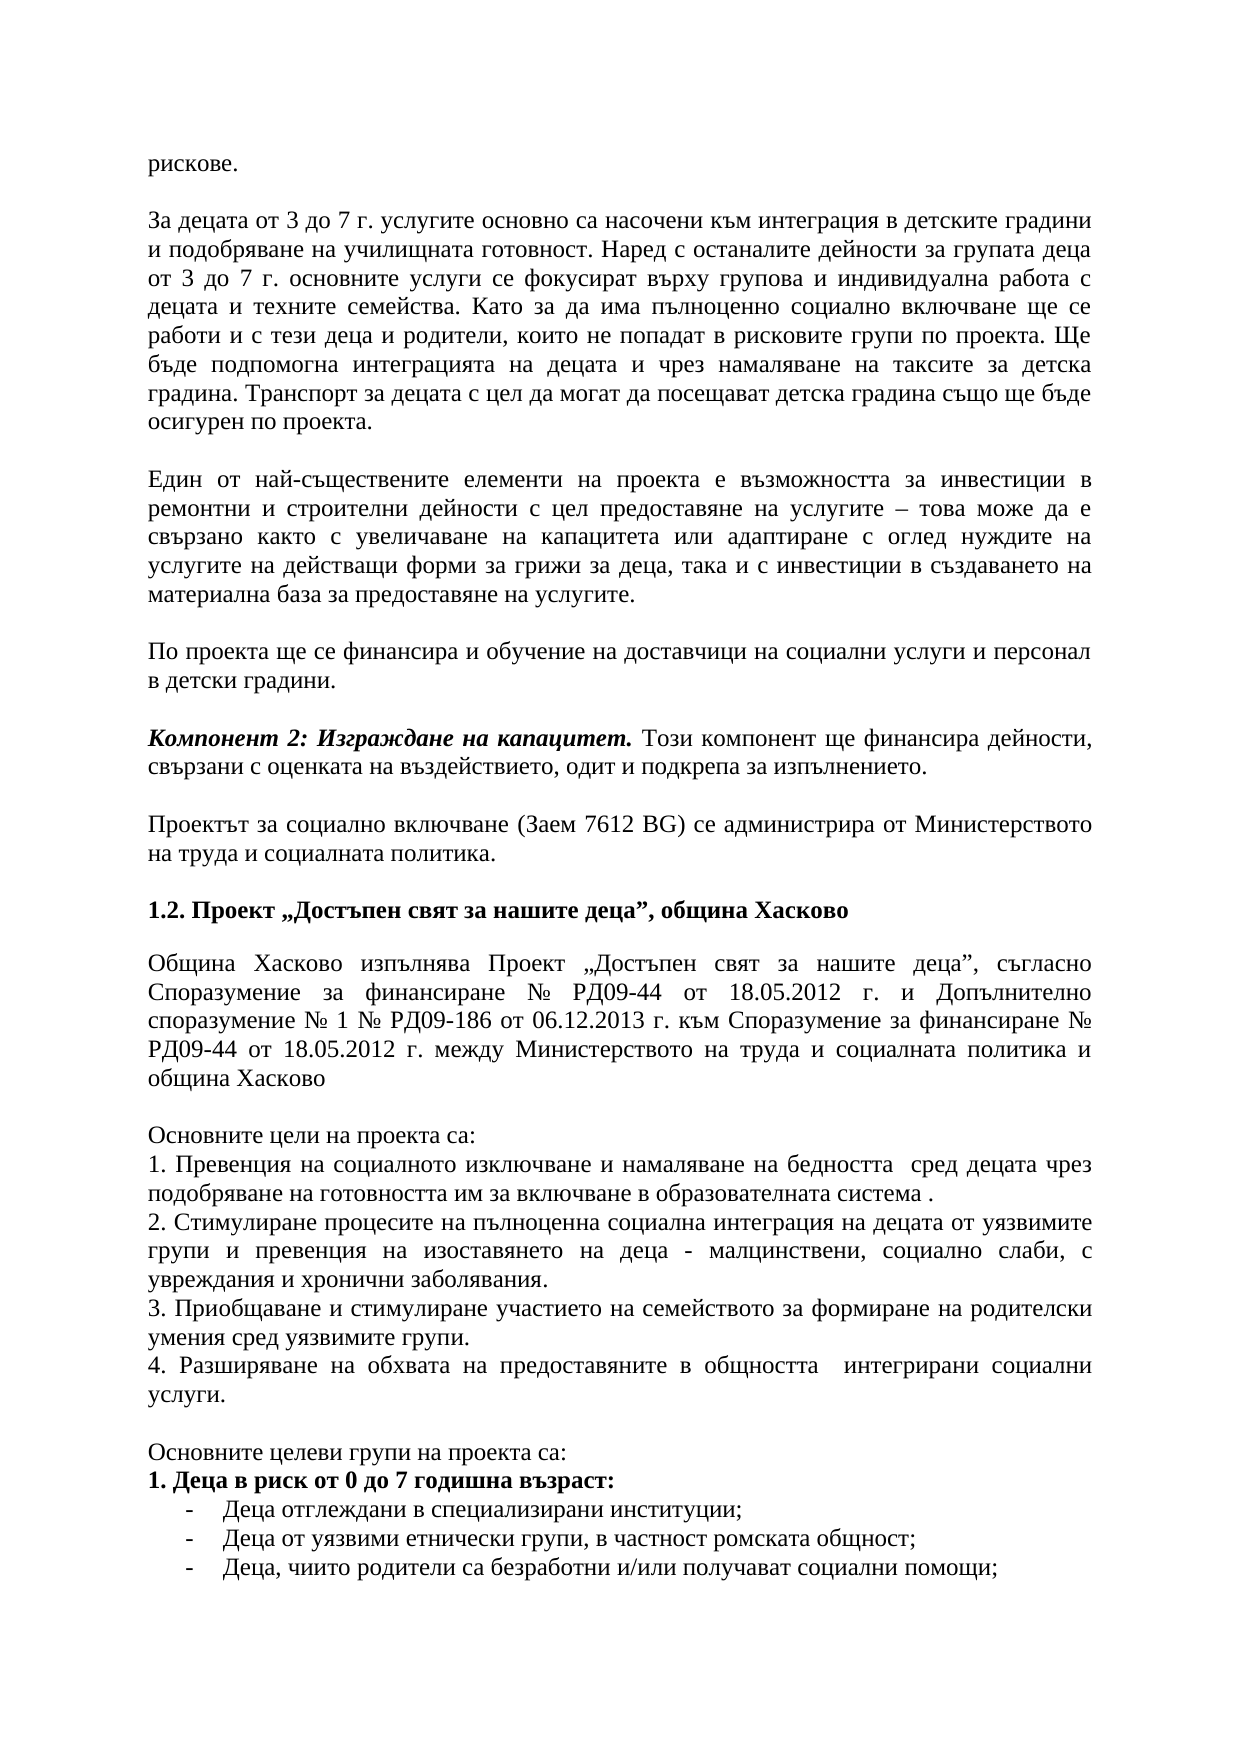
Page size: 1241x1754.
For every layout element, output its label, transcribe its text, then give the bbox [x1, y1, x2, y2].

text Основните цели на проекта са: [148, 1120, 1093, 1149]
text За децата от 3 до . услугите основно са насочени към интеграция в детските градини и подобряване на училищната готовност. Наред с останалите дейности за групата деца от 3 до . основните услуги се фокусират върху групова и индивидуална работа с децата и техните семейства. Като за да има пълноценно социално включване ще се работи и с тези деца и родители, които не попадат в рисковите групи по проекта. Ще бъде подпомогна интеграцията на децата и чрез намаляване на таксите за детска градина. Транспорт за децата с цел да могат да посещават детска градина също ще бъде осигурен по проекта. [148, 205, 1093, 435]
text Основните целеви групи на проекта са: [148, 1437, 1093, 1465]
text 2. Стимулиране процесите на пълноценна социална интеграция на децата от уязвимите групи и превенция на изоставянето на деца - малцинствени, социално слаби, с увреждания и хронични заболявания. [148, 1207, 1093, 1293]
text 1. Деца в риск от 0 до 7 годишна възраст: [148, 1465, 1093, 1494]
text 1.2. Проект „Достъпен свят за нашите деца”, общинa Хасково [148, 895, 1093, 924]
text Компонент 2: Изграждане на капацитет. Този компонент ще финансира дейности, свързани с оценката на въздействието, одит и подкрепа за изпълнението. [148, 723, 1093, 780]
text 4. Разширяване на обхвата на предоставяните в общността интегрирани социални услуги. [148, 1350, 1093, 1408]
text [148, 148, 1093, 176]
list Деца отглеждани в специализирани институции; [185, 1494, 1093, 1523]
text 1. Превенция на социалното изключване и намаляване на бедността сред децата чрез подобряване на готовността им за включване в образователната система . [148, 1149, 1093, 1207]
text 3. Приобщаване и стимулиране участието на семейството за формиране на родителски умения сред уязвимите групи. [148, 1293, 1093, 1350]
text Проектът за социално включване (Заем 7612 BG) се администрира от Министерството на труда и социалната политика. [148, 809, 1093, 866]
list Деца от уязвими етнически групи, в частност ромската общност; [185, 1523, 1093, 1552]
list Деца, чиито родители са безработни и/или получават социални помощи; [185, 1552, 1093, 1580]
text Един от най-съществените елементи на проекта е възможността за инвестиции в ремонтни и строителни дейности с цел предоставяне на услугите – това може да е свързано както с увеличаване на капацитета или адаптиране с оглед нуждите на услугите на действащи форми за грижи за деца, така и с инвестиции в създаването на материална база за предоставяне на услугите. [148, 464, 1093, 608]
text По проекта ще се финансира и обучение на доставчици на социални услуги и персонал в детски градини. [148, 636, 1093, 694]
text Община Хасково изпълнява Проект „Достъпен свят за нашите деца”, съгласно Споразумение за финансиране № РД09-44 от 18.05.2012 г. и Допълнително споразумение № 1 № РД09-186 от 06.12.2013 г. към Споразумение за финансиране № РД09-44 от 18.05.2012 г. между Министерството на труда и социалната политика и община Хасково [148, 948, 1093, 1092]
